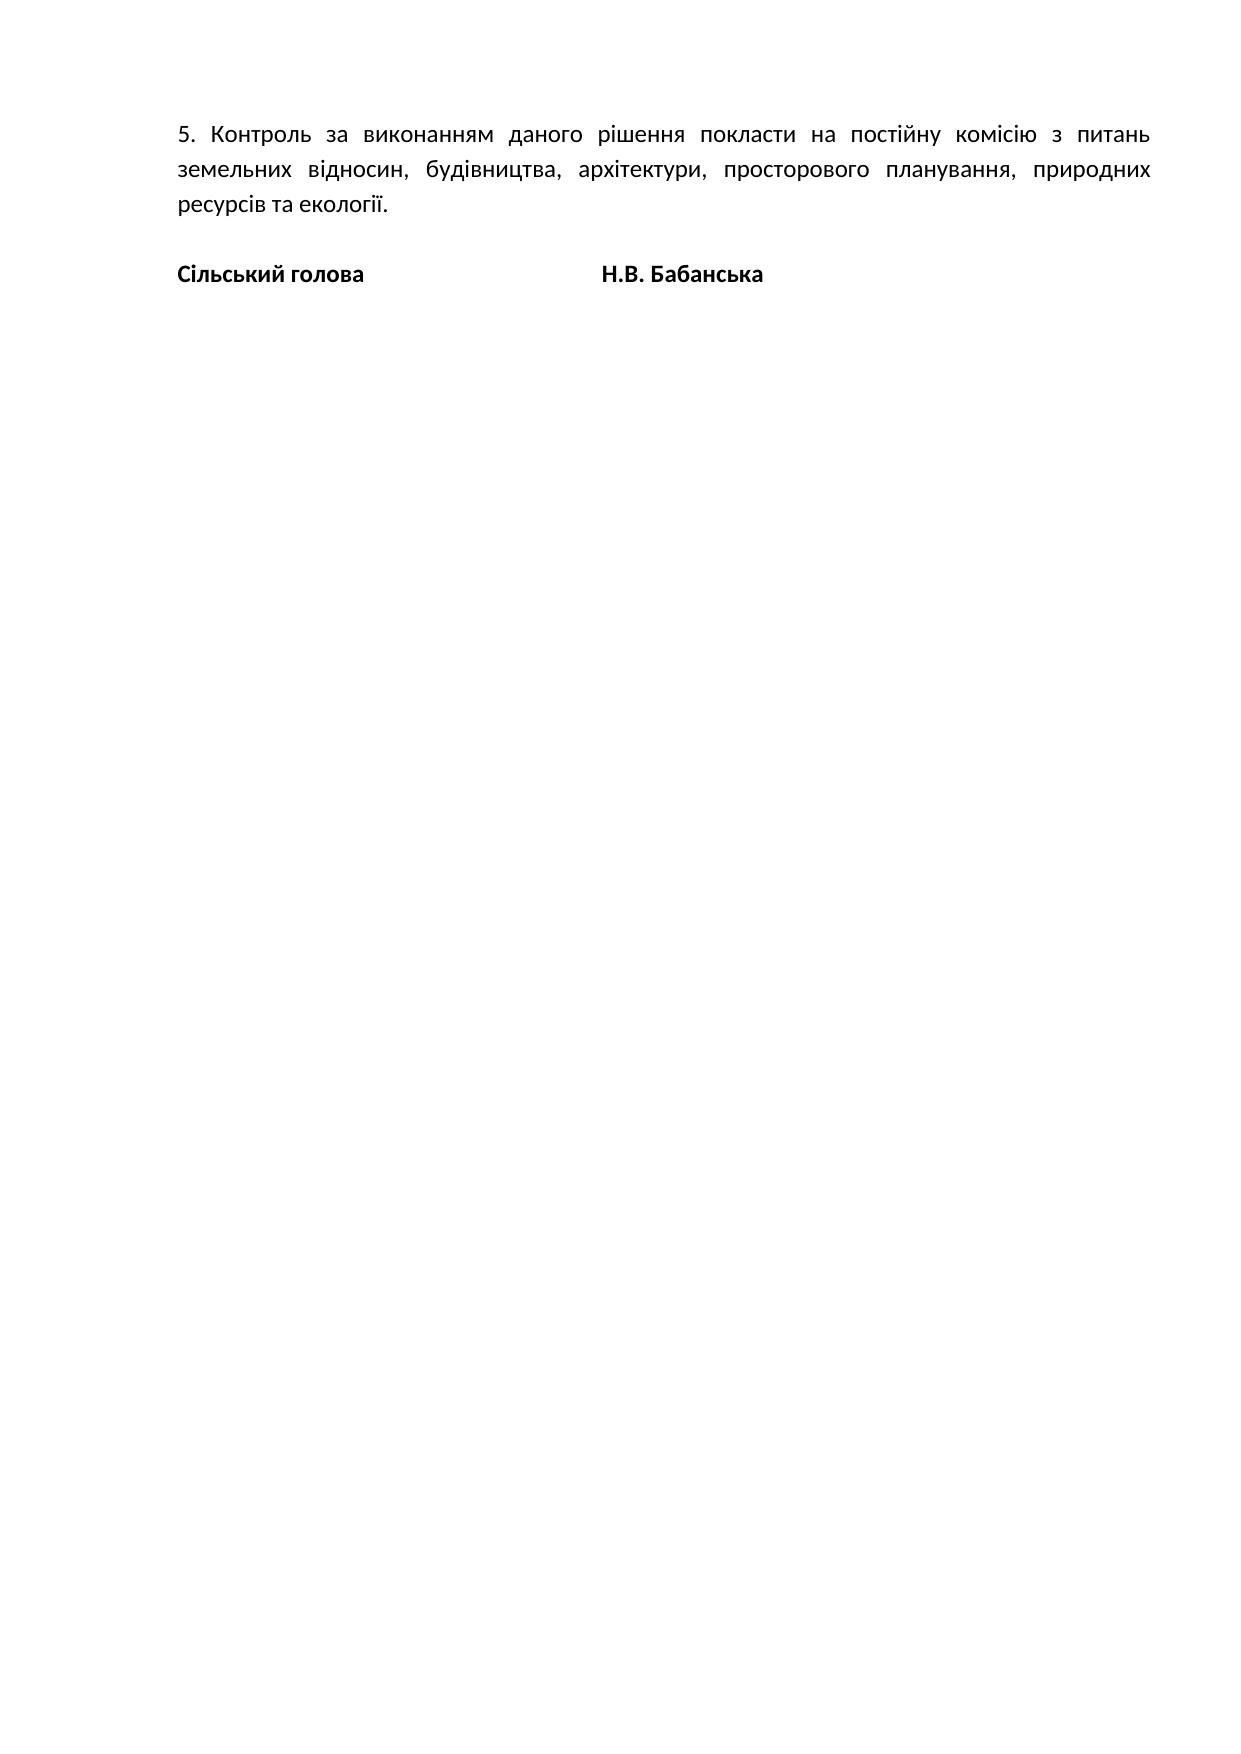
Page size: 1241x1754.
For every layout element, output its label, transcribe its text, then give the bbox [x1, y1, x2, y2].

text 5. Контроль за виконанням даного рішення покласти на постійну комісію з питань земельних відносин, будівництва, архітектури, просторового планування, природних ресурсів та екології. [177, 118, 1152, 219]
text Сільський голова Н.В. Бабанська [177, 258, 1152, 289]
